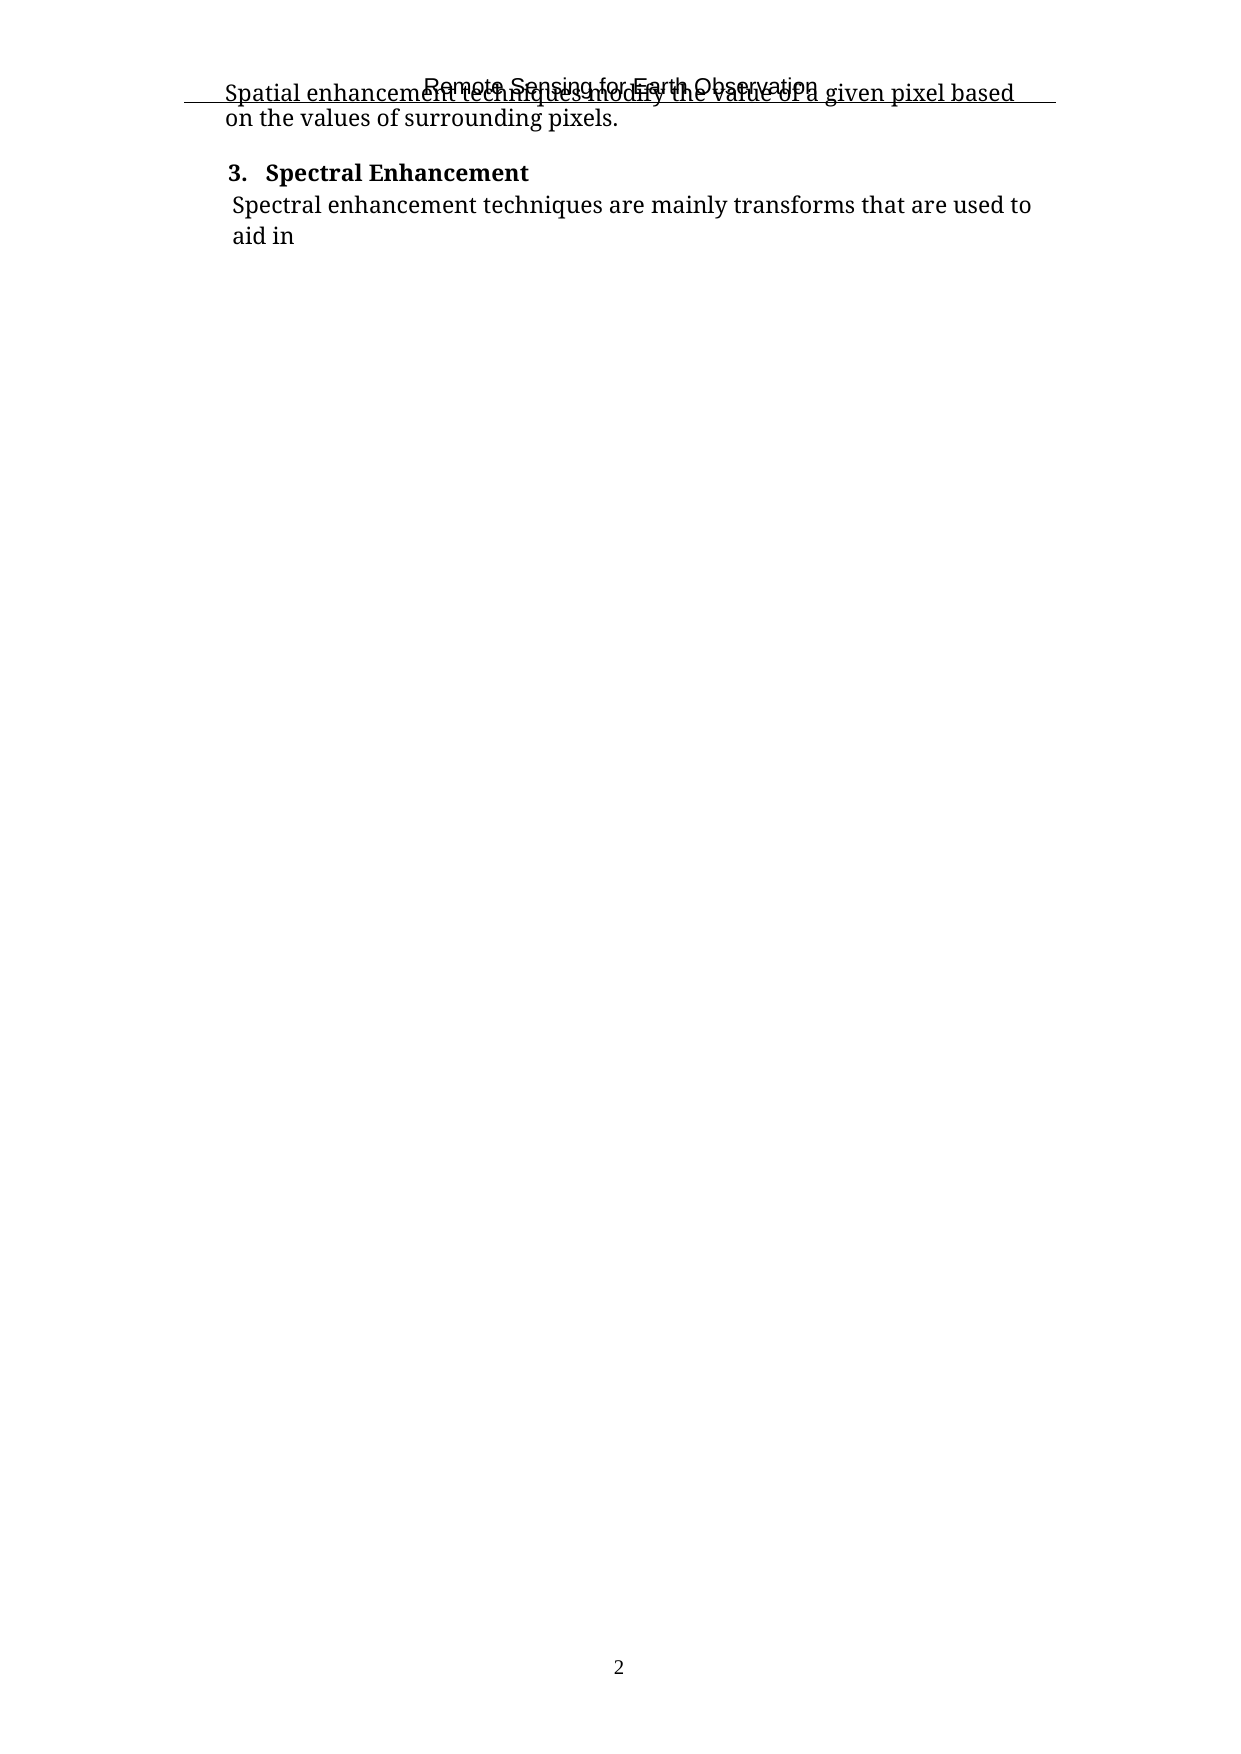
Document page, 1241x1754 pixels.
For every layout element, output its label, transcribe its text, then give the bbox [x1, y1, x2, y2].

text Spatial enhancement techniques modify the value of a given pixel based on the values of surrounding pixels. [225, 81, 1022, 131]
text Spectral enhancement techniques are mainly transforms that are used to aid in [232, 188, 1069, 251]
text 3. Spectral Enhancement [228, 157, 1069, 188]
